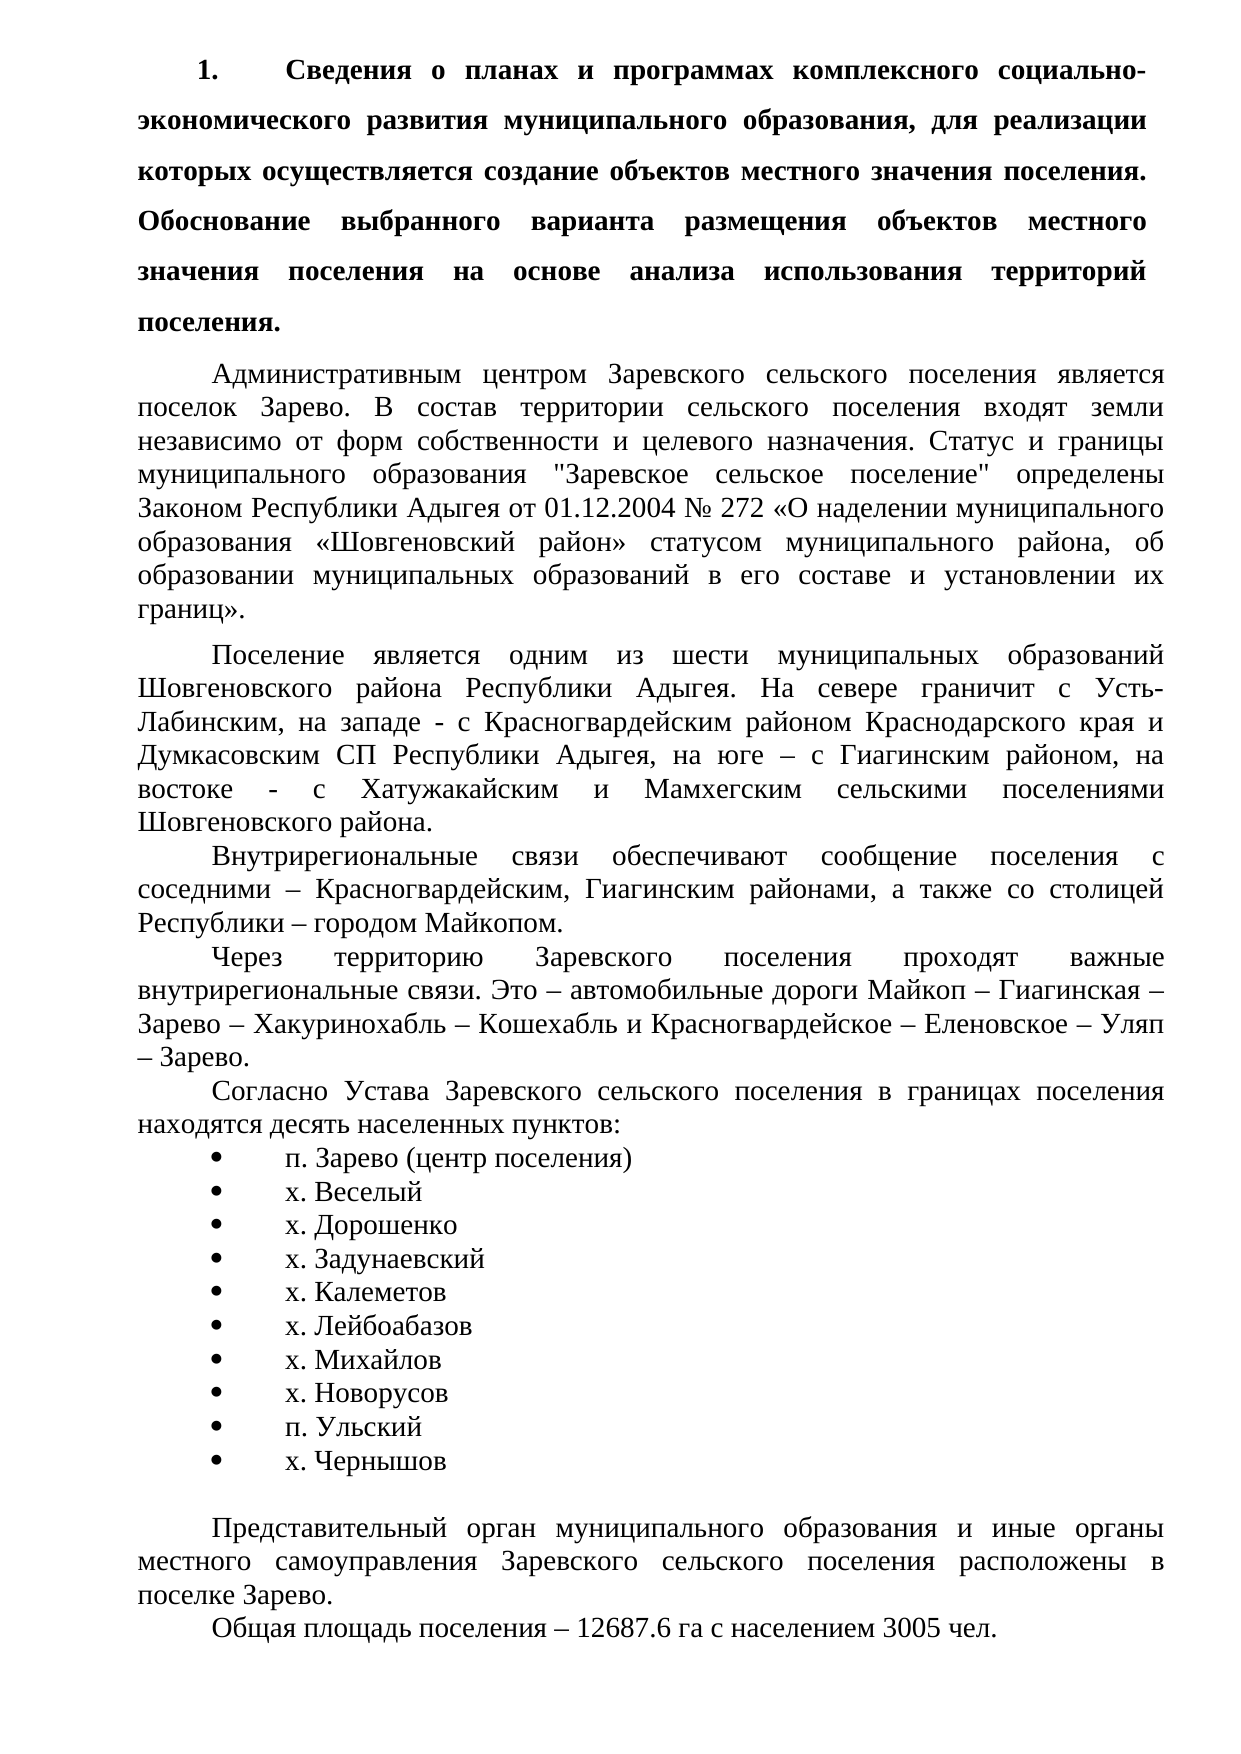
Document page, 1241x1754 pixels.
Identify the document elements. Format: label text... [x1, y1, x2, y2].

text Поселение является одним из шести муниципальных образований Шовгеновского района Республики Адыгея. На севере граничит с Усть-Лабинским, на западе - с Красногвардейским районом Краснодарского края и Думкасовским СП Республики Адыгея, на юге – с Гиагинским районом, на востоке - с Хатужакайским и Мамхегским сельскими поселениями Шовгеновского района. [137, 637, 1165, 838]
list х. Веселый [137, 1174, 1165, 1207]
list п. Ульский [137, 1409, 1165, 1443]
text Общая площадь поселения – 12687.6 га с населением 3005 чел. [137, 1611, 1165, 1644]
list х. Калеметов [137, 1274, 1165, 1308]
text Представительный орган муниципального образования и иные органы местного самоуправления Заревского сельского поселения расположены в поселке Зарево. [137, 1510, 1165, 1611]
text Административным центром Заревского сельского поселения является поселок Зарево. В состав территории сельского поселения входят земли независимо от форм собственности и целевого назначения. Статус и границы муниципального образования "Заревское сельское поселение" определены Законом Республики Адыгея от 01.12.2004 № 272 «О наделении муниципального образования «Шовгеновский район» статусом муниципального района, об образовании муниципальных образований в его составе и установлении их границ». [137, 356, 1165, 624]
text 1. Сведения о планах и программах комплексного социально-экономического развития муниципального образования, для реализации которых осуществляется создание объектов местного значения поселения. Обоснование выбранного варианта размещения объектов местного значения поселения на основе анализа использования территорий поселения. [137, 52, 1147, 337]
list х. Дорошенко [137, 1207, 1165, 1241]
list х. Чернышов [137, 1443, 1165, 1476]
text Через территорию Заревского поселения проходят важные внутрирегиональные связи. Это – автомобильные дороги Майкоп – Гиагинская – Зарево – Хакуринохабль – Кошехабль и Красногвардейское – Еленовское – Уляп – Зарево. [137, 939, 1165, 1073]
list п. Зарево (центр поселения) [137, 1140, 1165, 1174]
text Внутрирегиональные связи обеспечивают сообщение поселения с соседними – Красногвардейским, Гиагинским районами, а также со столицей Республики – городом Майкопом. [137, 838, 1165, 939]
list х. Новорусов [137, 1376, 1165, 1409]
list х. Михайлов [137, 1342, 1165, 1376]
list х. Задунаевский [137, 1241, 1165, 1274]
text Согласно Устава Заревского сельского поселения в границах поселения находятся десять населенных пунктов: [137, 1073, 1165, 1140]
list х. Лейбоабазов [137, 1308, 1165, 1342]
